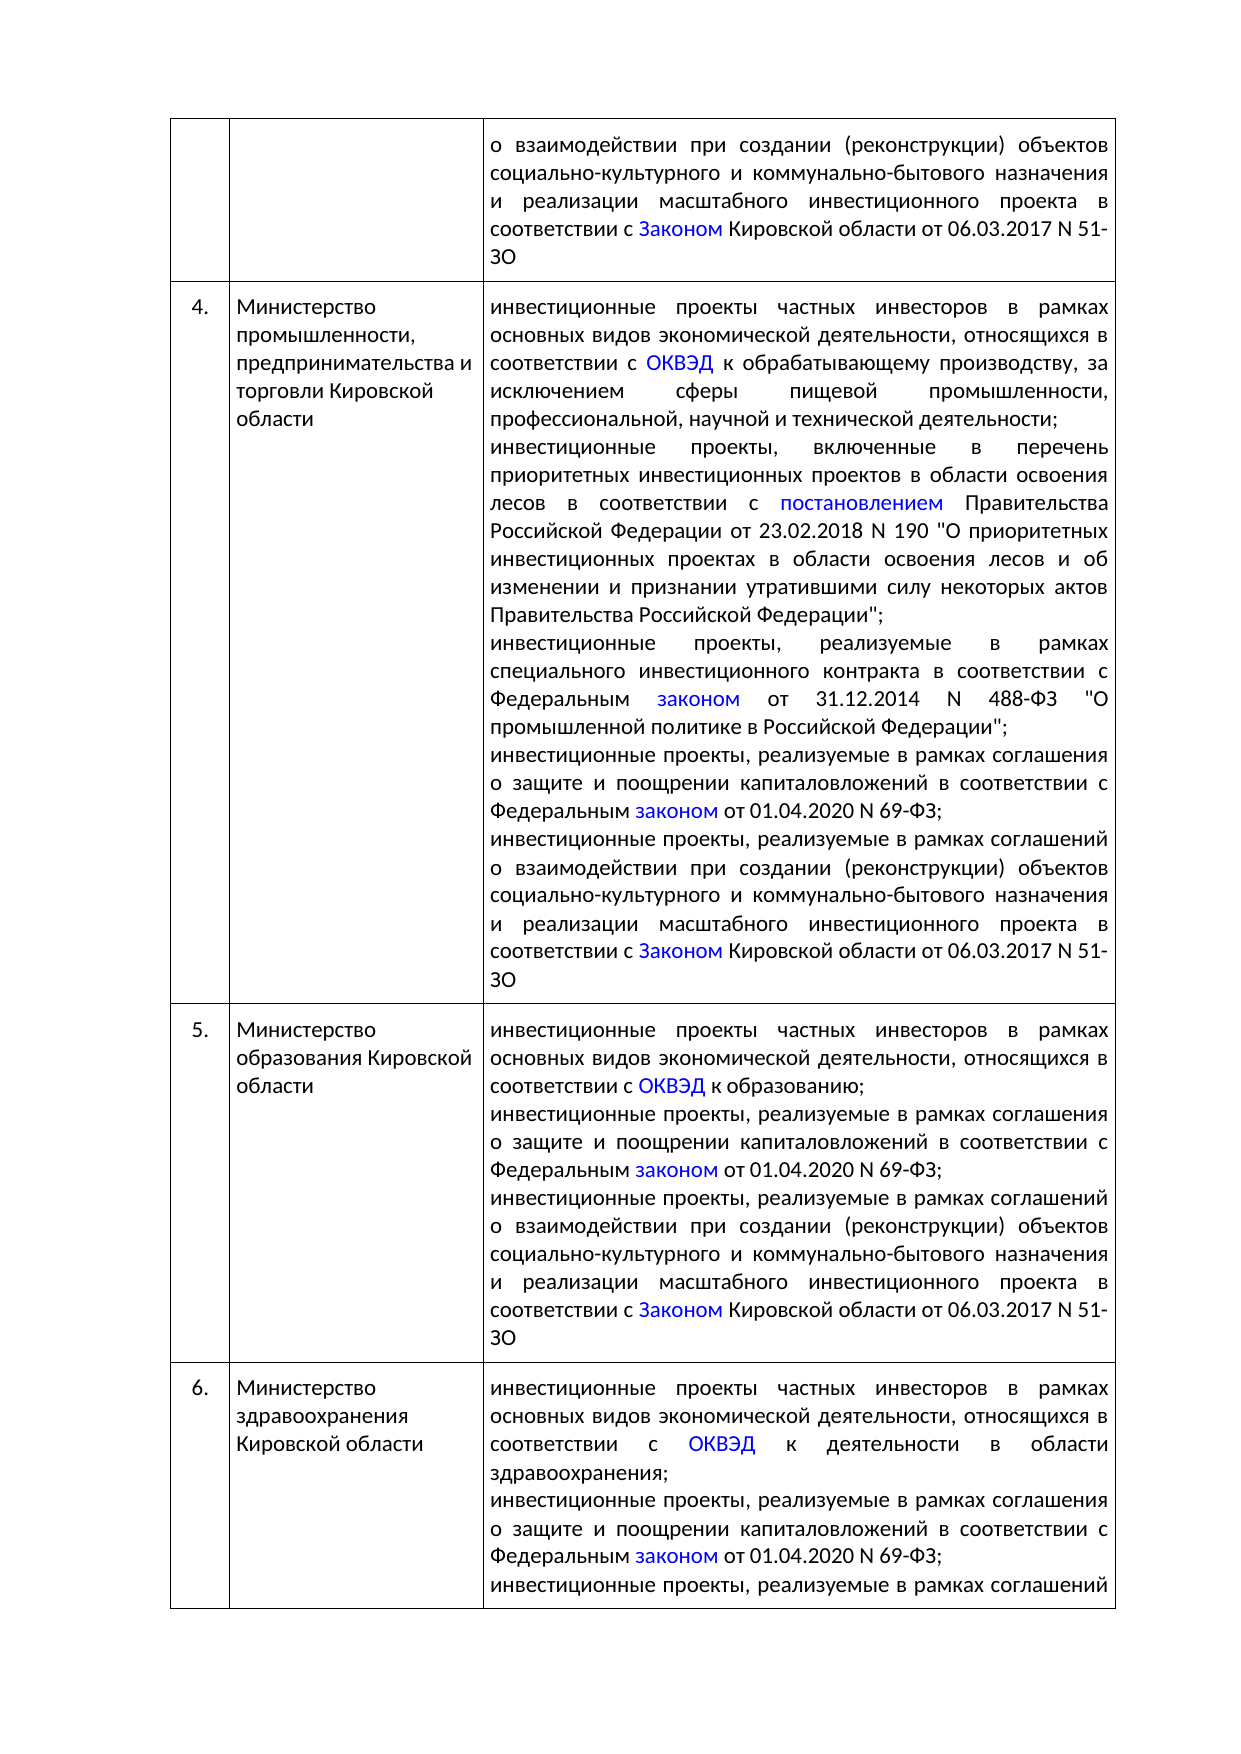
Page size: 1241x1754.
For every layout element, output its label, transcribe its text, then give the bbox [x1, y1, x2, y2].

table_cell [484, 1363, 1115, 1608]
table_cell 3. [171, 119, 229, 281]
table_cell Министерство образования Кировской области [230, 1004, 483, 1362]
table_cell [230, 1363, 483, 1608]
table_cell 5. [171, 1004, 229, 1362]
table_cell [484, 119, 1115, 281]
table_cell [230, 119, 483, 281]
table_cell Министерство промышленности, предпринимательства и торговли Кировской области [230, 282, 483, 1003]
table_cell инвестиционные проекты частных инвесторов в рамках основных видов экономической деятельности, относящихся в соответствии с ОКВЭД к обрабатывающему производству, за исключением сферы пищевой промышленности, профессиональной, научной и технической деятельности; инвестиционные проекты, включенные в перечень приоритетных инвестиционных проектов в области освоения лесов в соответствии с постановлением Правительства Российской Федерации от 23.02.2018 N 190 "О приоритетных инвестиционных проектах в области освоения лесов и об изменении и признании утратившими силу некоторых актов Правительства Российской Федерации"; инвестиционные проекты, реализуемые в рамках специального инвестиционного контракта в соответствии с Федеральным законом от 31.12.2014 N 488-ФЗ "О промышленной политике в Российской Федерации"; инвестиционные проекты, реализуемые в рамках соглашения о защите и поощрении капиталовложений в соответствии с Федеральным законом от 01.04.2020 N 69-ФЗ; инвестиционные проекты, реализуемые в рамках соглашений о взаимодействии при создании (реконструкции) объектов социально-культурного и коммунально-бытового назначения и реализации масштабного инвестиционного проекта в соответствии с Законом Кировской области от 06.03.2017 N 51-ЗО [484, 282, 1115, 1003]
table_cell 6. [171, 1363, 229, 1608]
table_cell 4. [171, 282, 229, 1003]
table_cell инвестиционные проекты частных инвесторов в рамках основных видов экономической деятельности, относящихся в соответствии с ОКВЭД к образованию; инвестиционные проекты, реализуемые в рамках соглашения о защите и поощрении капиталовложений в соответствии с Федеральным законом от 01.04.2020 N 69-ФЗ; инвестиционные проекты, реализуемые в рамках соглашений о взаимодействии при создании (реконструкции) объектов социально-культурного и коммунально-бытового назначения и реализации масштабного инвестиционного проекта в соответствии с Законом Кировской области от 06.03.2017 N 51-ЗО [484, 1004, 1115, 1362]
